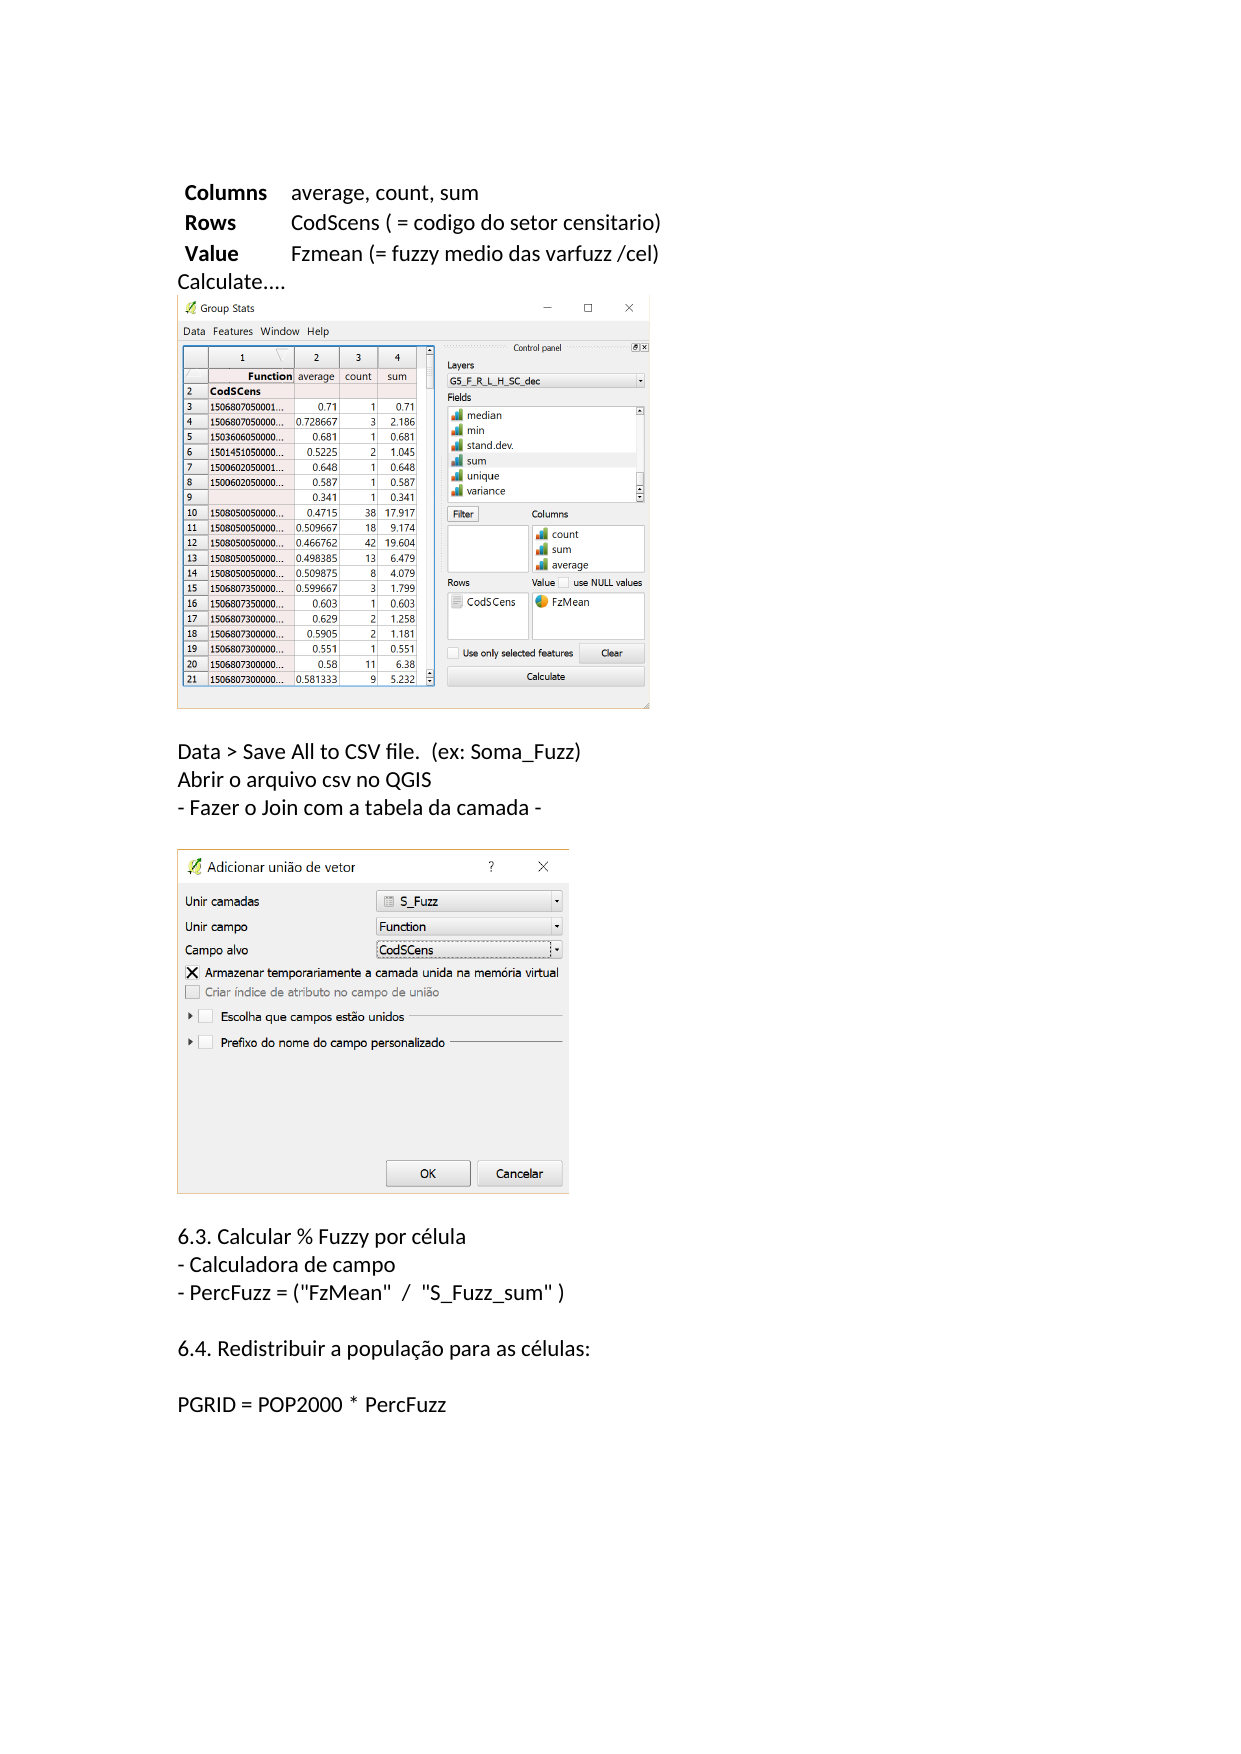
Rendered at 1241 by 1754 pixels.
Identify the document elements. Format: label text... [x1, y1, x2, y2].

text - Fazer o Join com a tabela da camada - [177, 793, 1063, 821]
text Data > Save All to CSV file. (ex: Soma_Fuzz) [177, 737, 1063, 765]
text 6.4. Redistribuir a população para as células: [177, 1334, 1063, 1362]
text - PercFuzz = ("FzMean" / "S_Fuzz_sum" ) [177, 1278, 1063, 1306]
table_cell Fzmean (= fuzzy medio das varfuzz /cel) [284, 236, 688, 267]
table_header Columns [177, 176, 283, 206]
table_cell Value [177, 236, 283, 267]
text Abrir o arquivo csv no QGIS [177, 765, 1063, 793]
text - Calculadora de campo [177, 1250, 1063, 1278]
text PGRID = POP2000 * PercFuzz [177, 1390, 1063, 1418]
picture [177, 295, 650, 709]
text Calculate.... [177, 267, 1063, 295]
text 6.3. Calcular % Fuzzy por célula [177, 1222, 1063, 1250]
picture [177, 849, 569, 1194]
table_cell Rows [177, 206, 283, 236]
table_header average, count, sum [284, 176, 688, 206]
table_cell CodScens ( = codigo do setor censitario) [284, 206, 688, 236]
